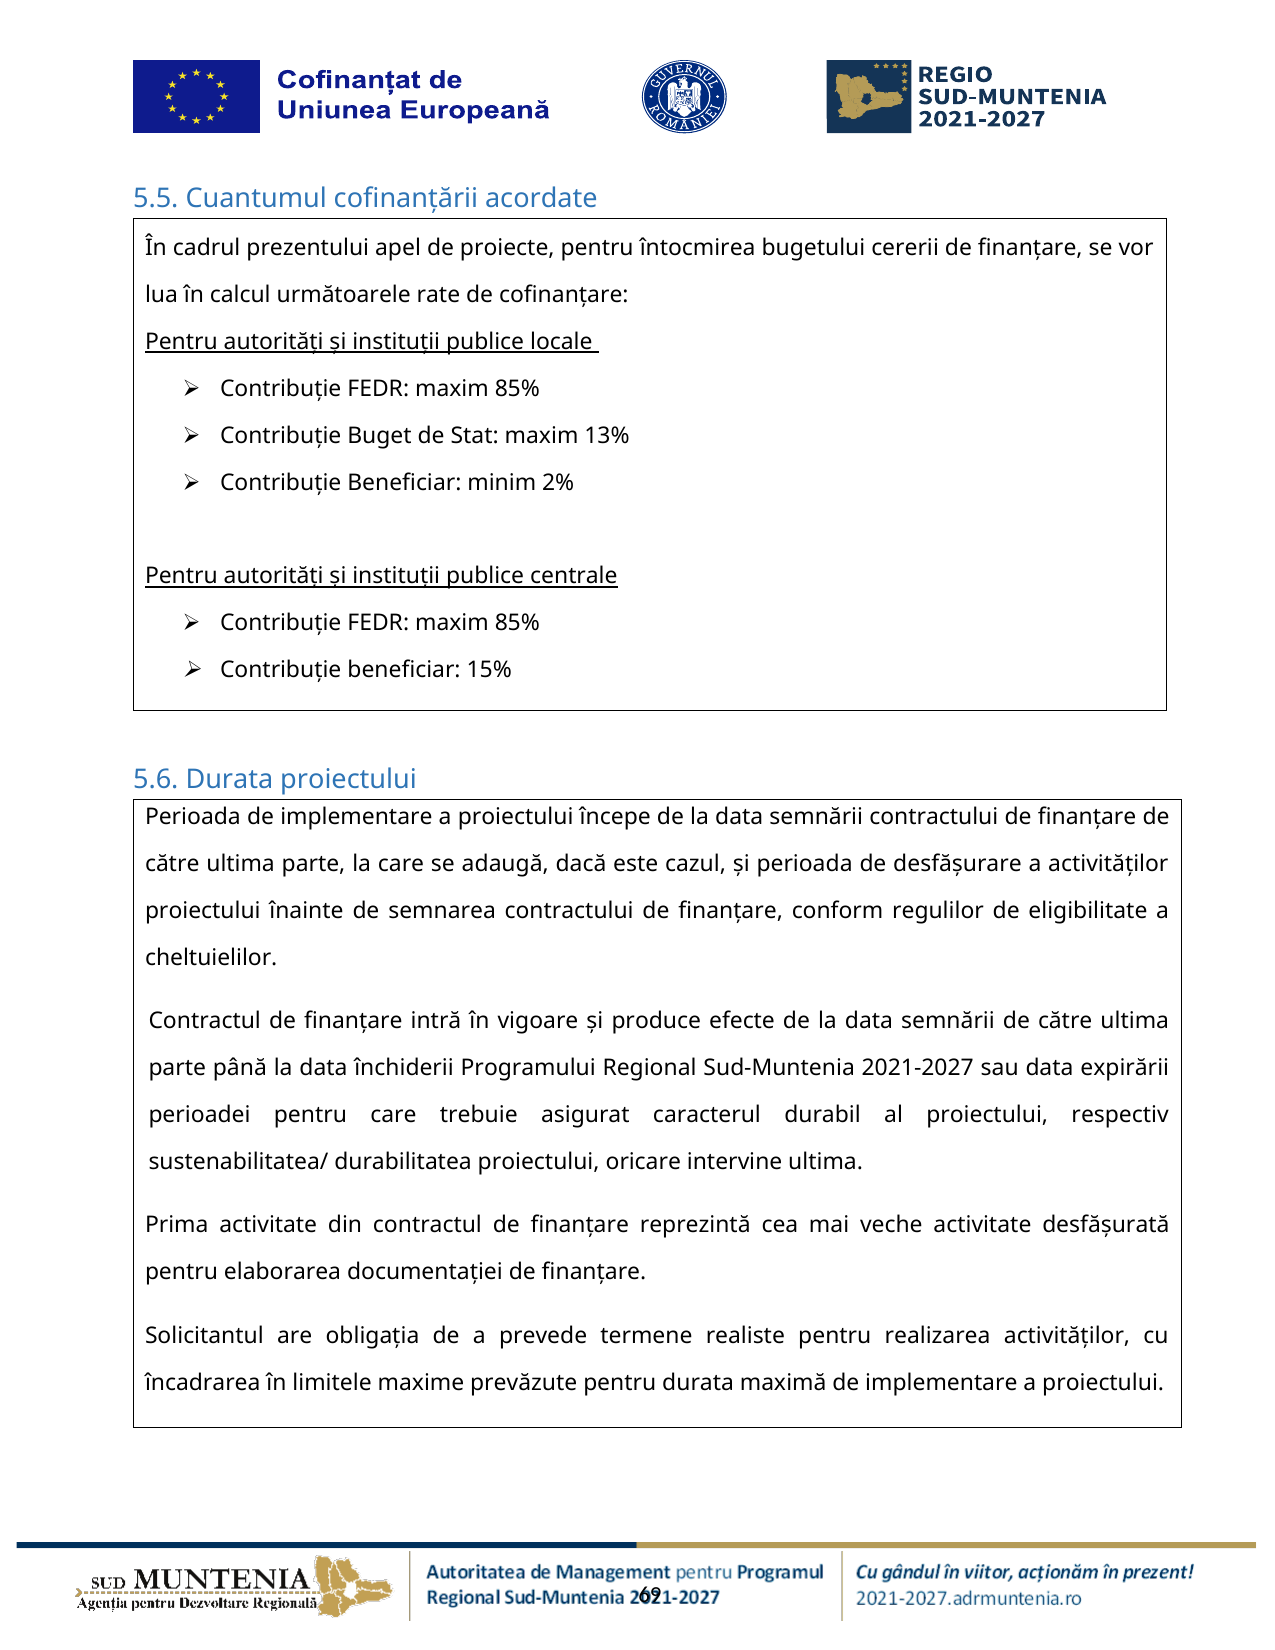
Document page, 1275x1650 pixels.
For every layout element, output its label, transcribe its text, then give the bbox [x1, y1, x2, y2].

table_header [134, 800, 1181, 1427]
subtitle 5.6. Durata proiectului [133, 759, 1167, 796]
table_header În cadrul prezentului apel de proiecte, pentru întocmirea bugetului cererii de finanțare, se vor lua în calcul următoarele rate de cofinanțare: Pentru autorități și instituții publice locale Contribuție FEDR: maxim 85% Contribuție Buget de Stat: maxim 13% Contribuție Beneficiar: minim 2% Pentru autorități și instituții publice centrale Contribuție FEDR: maxim 85% Contribuție beneficiar: 15% [134, 219, 1166, 710]
subtitle 5.5. Cuantumul cofinanțării acordate [133, 178, 1167, 215]
picture [16, 1542, 1257, 1622]
